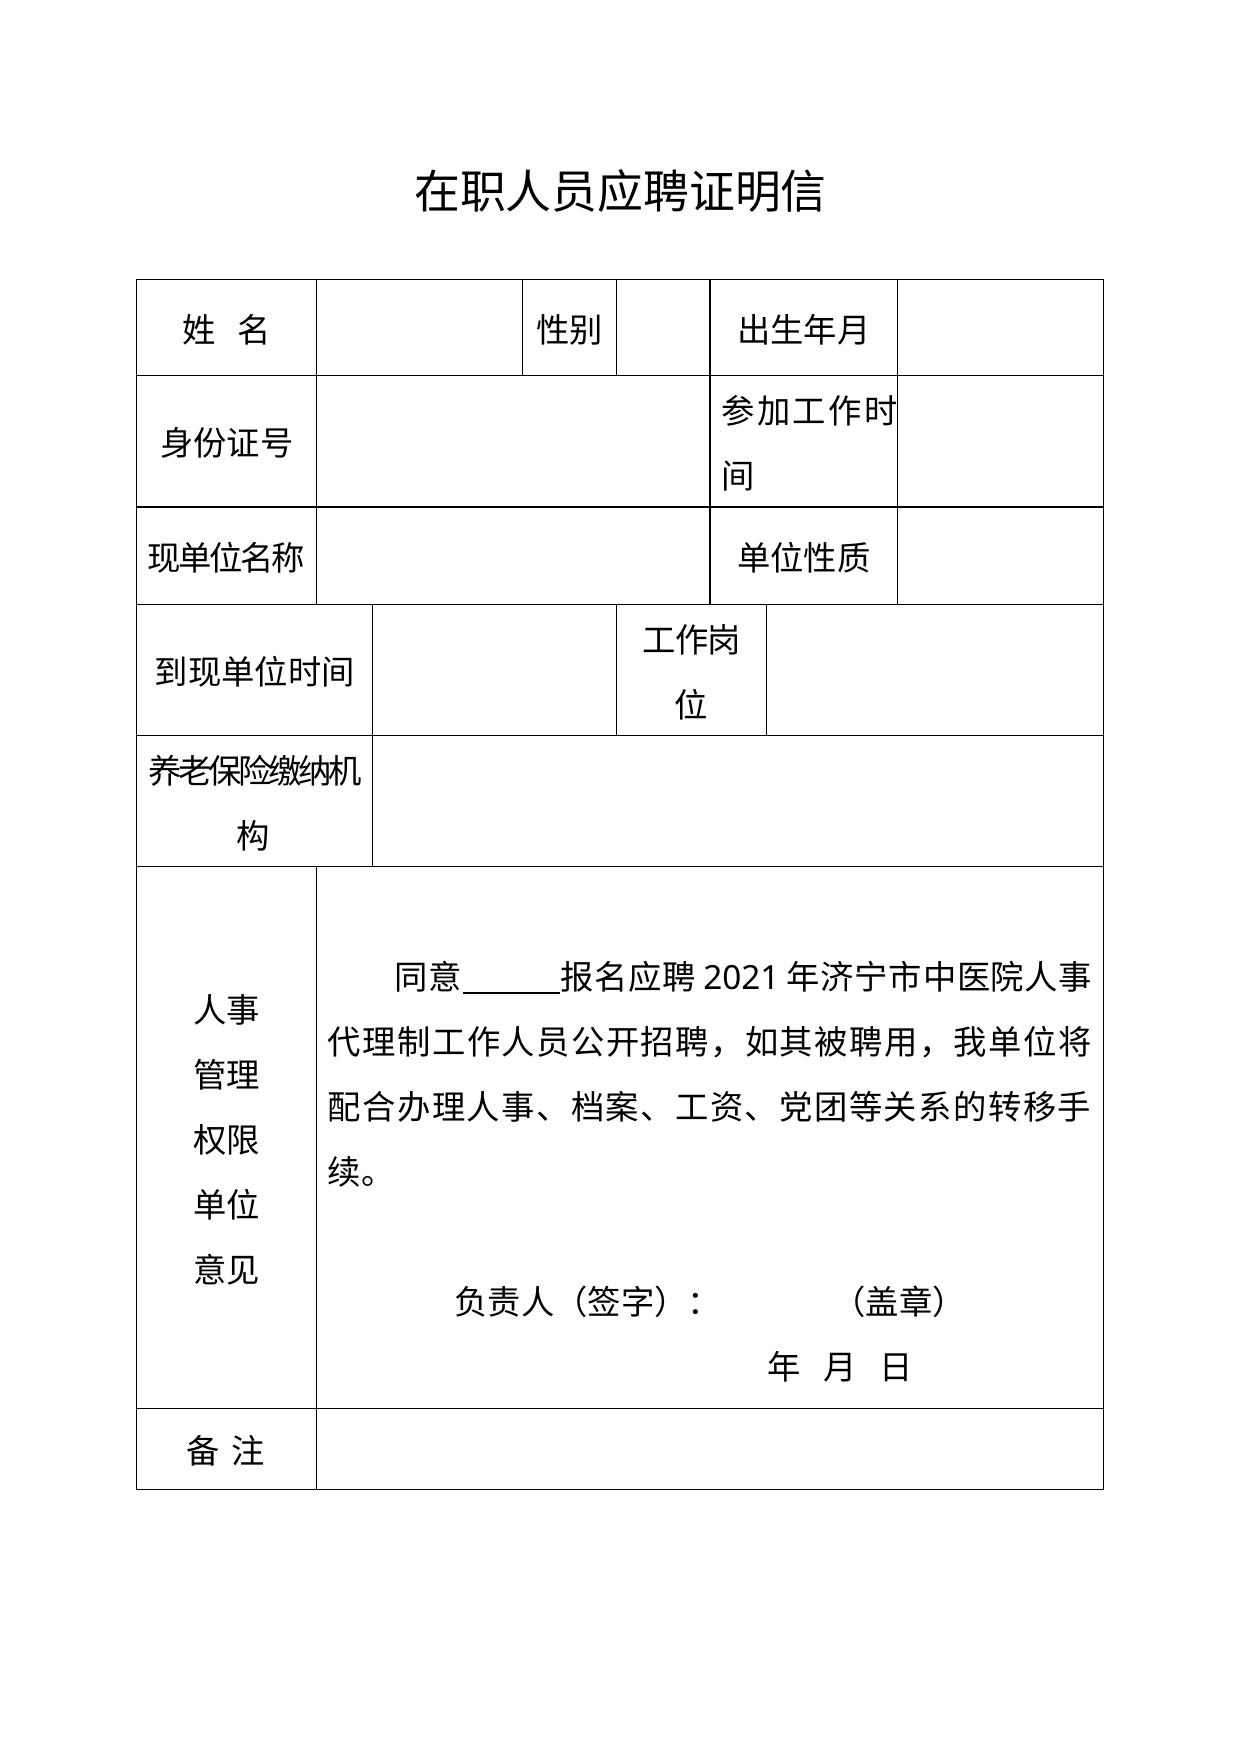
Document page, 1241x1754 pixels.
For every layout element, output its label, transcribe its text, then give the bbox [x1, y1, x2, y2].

table_cell 同意 报名应聘2021年济宁市中医院人事代理制工作人员公开招聘，如其被聘用，我单位将配合办理人事、档案、工资、党团等关系的转移手续。 负责人（签字）： （盖章） 年 月 日 [317, 867, 1103, 1408]
table_cell [317, 508, 709, 604]
table_cell [317, 376, 709, 506]
table_cell 参加工作时间 [711, 376, 897, 506]
table_header 性别 [523, 280, 616, 375]
table_cell [373, 605, 616, 735]
text 在职人员应聘证明信 [187, 162, 1053, 220]
table_cell 身份证号 [137, 376, 316, 506]
table_cell [317, 1409, 1103, 1489]
table_cell 人事 管理 权限 单位 意见 [137, 867, 316, 1408]
table_cell [898, 376, 1103, 506]
table_cell 备 注 [137, 1409, 316, 1489]
table_cell 到现单位时间 [137, 605, 372, 735]
table_cell [767, 605, 1103, 735]
table_cell 养老保险缴纳机构 [137, 736, 372, 866]
table_cell 现单位名称 [137, 508, 316, 604]
table_header [617, 280, 709, 375]
table_header [898, 280, 1103, 375]
table_header [317, 280, 522, 375]
table_header 姓 名 [137, 280, 316, 375]
table_header 出生年月 [711, 280, 897, 375]
table_cell [898, 508, 1103, 604]
table_cell [373, 736, 1103, 866]
table_cell 工作岗位 [617, 605, 766, 735]
table_cell 单位性质 [711, 508, 897, 604]
